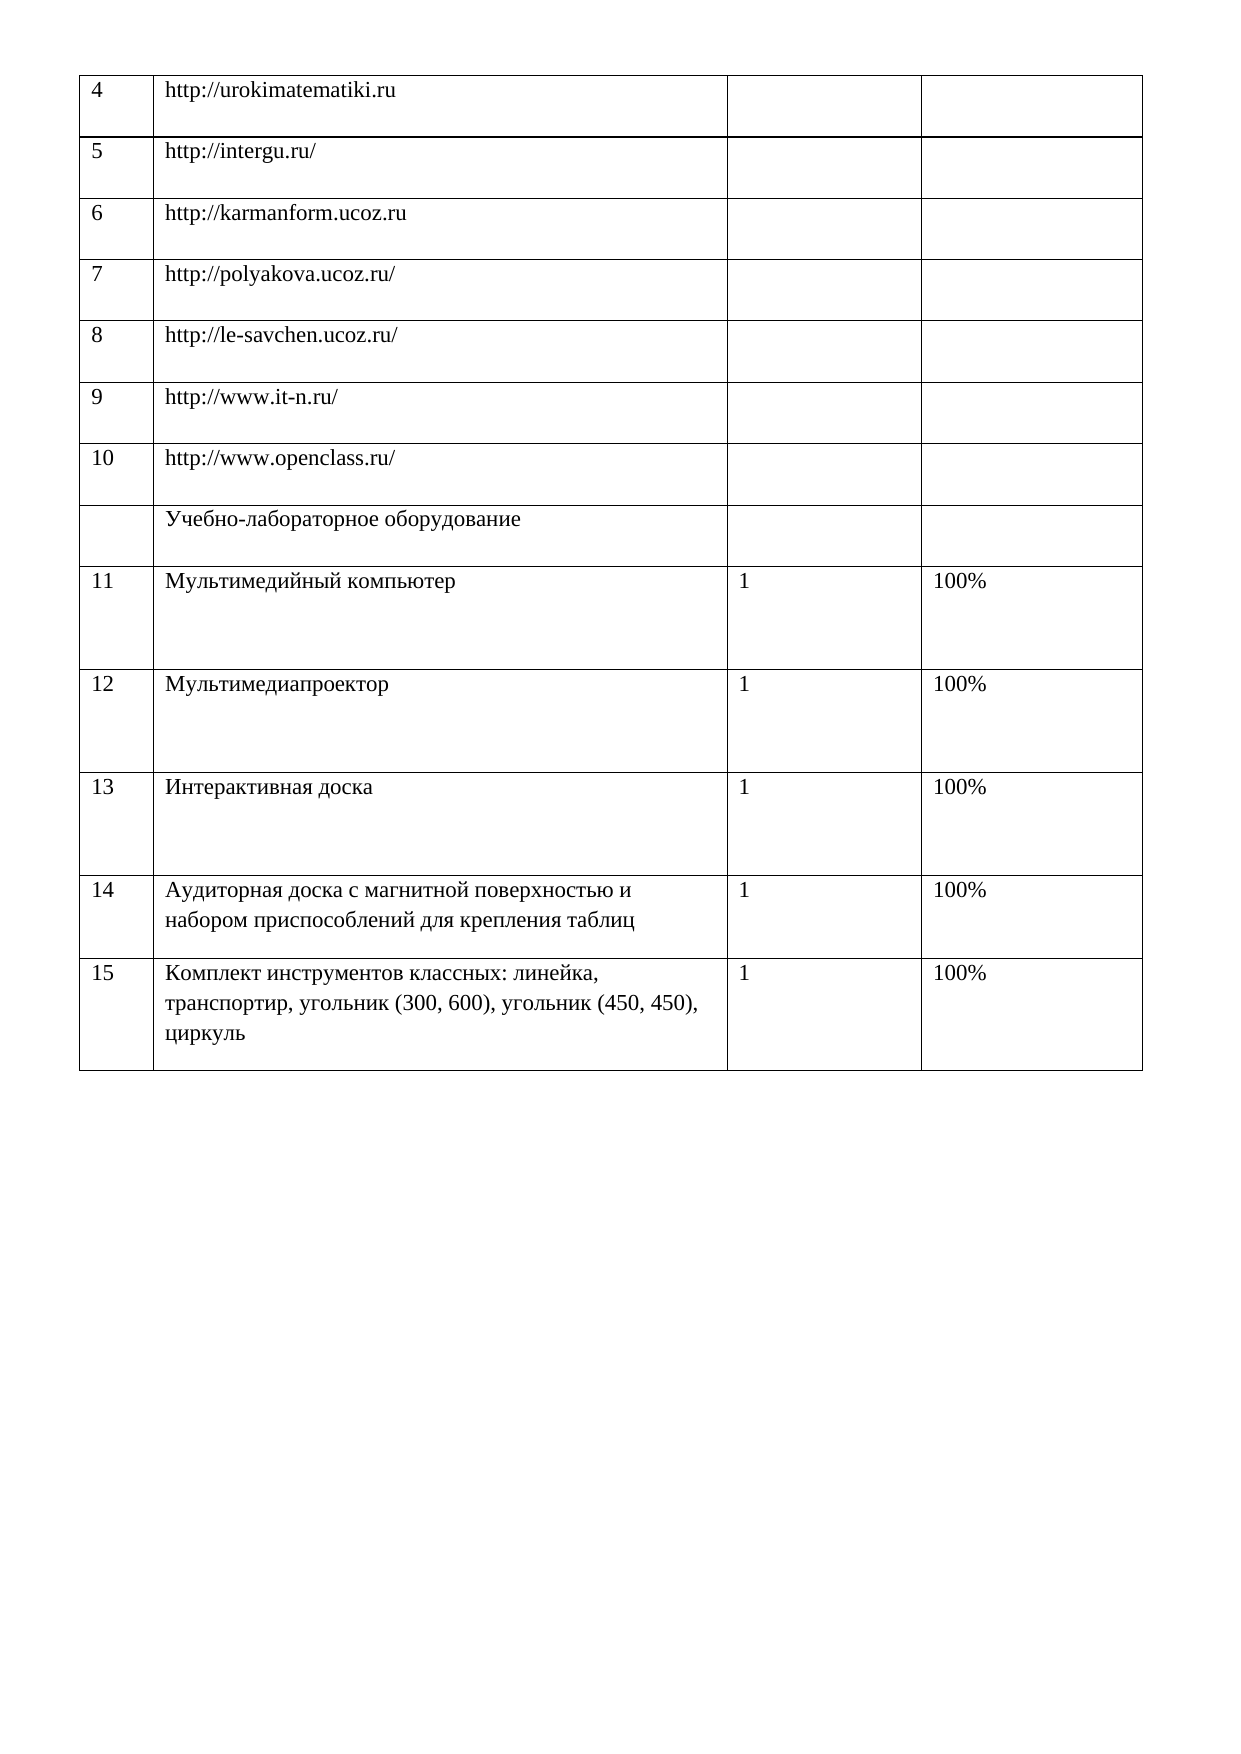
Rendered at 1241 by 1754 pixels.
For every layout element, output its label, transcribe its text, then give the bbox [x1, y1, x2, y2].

table_cell Мультимедийный компьютер [154, 567, 727, 669]
table_cell [728, 138, 921, 198]
table_cell 100% [922, 773, 1142, 875]
table_cell [922, 199, 1142, 259]
table_cell Учебно-лабораторное оборудование [154, 506, 727, 566]
table_cell [728, 506, 921, 566]
table_cell 100% [922, 567, 1142, 669]
table_cell 12 [80, 670, 153, 772]
table_cell http://urokimatematiki.ru [154, 76, 727, 136]
table_cell [922, 138, 1142, 198]
table_cell [922, 383, 1142, 443]
table_cell 1 [728, 567, 921, 669]
table_cell 4 [80, 76, 153, 136]
table_cell [728, 383, 921, 443]
table_cell http://le-savchen.ucoz.ru/ [154, 321, 727, 382]
table_cell [728, 260, 921, 320]
table_cell http://www.it-n.ru/ [154, 383, 727, 443]
table_cell 11 [80, 567, 153, 669]
table_cell 10 [80, 444, 153, 504]
table_cell http://polyakova.ucoz.ru/ [154, 260, 727, 320]
table_cell [922, 444, 1142, 504]
table_cell 1 [728, 670, 921, 772]
table_cell Комплект инструментов классных: линейка, транспортир, угольник (300, 600), угольник (450, 450), циркуль [154, 959, 727, 1070]
table_cell http://www.openclass.ru/ [154, 444, 727, 504]
table_cell 100% [922, 959, 1142, 1070]
table_cell 15 [80, 959, 153, 1070]
table_cell [922, 506, 1142, 566]
table_cell [728, 321, 921, 382]
table_cell http://intergu.ru/ [154, 138, 727, 198]
table_cell http://karmanform.ucoz.ru [154, 199, 727, 259]
table_cell 7 [80, 260, 153, 320]
table_cell [80, 506, 153, 566]
table_cell 5 [80, 138, 153, 198]
table_cell 1 [728, 876, 921, 957]
table_cell Аудиторная доска с магнитной поверхностью и набором приспособлений для крепления таблиц [154, 876, 727, 957]
table_cell 1 [728, 959, 921, 1070]
table_cell 8 [80, 321, 153, 382]
table_cell [922, 321, 1142, 382]
table_cell 1 [728, 773, 921, 875]
table_cell [728, 444, 921, 504]
table_cell 6 [80, 199, 153, 259]
table_cell [922, 260, 1142, 320]
table_cell Интерактивная доска [154, 773, 727, 875]
table_cell [728, 199, 921, 259]
table_cell [728, 76, 921, 136]
table_cell 13 [80, 773, 153, 875]
table_cell Мультимедиапроектор [154, 670, 727, 772]
table_cell [922, 76, 1142, 136]
table_cell 9 [80, 383, 153, 443]
table_cell 100% [922, 876, 1142, 957]
table_cell 100% [922, 670, 1142, 772]
table_cell 14 [80, 876, 153, 957]
